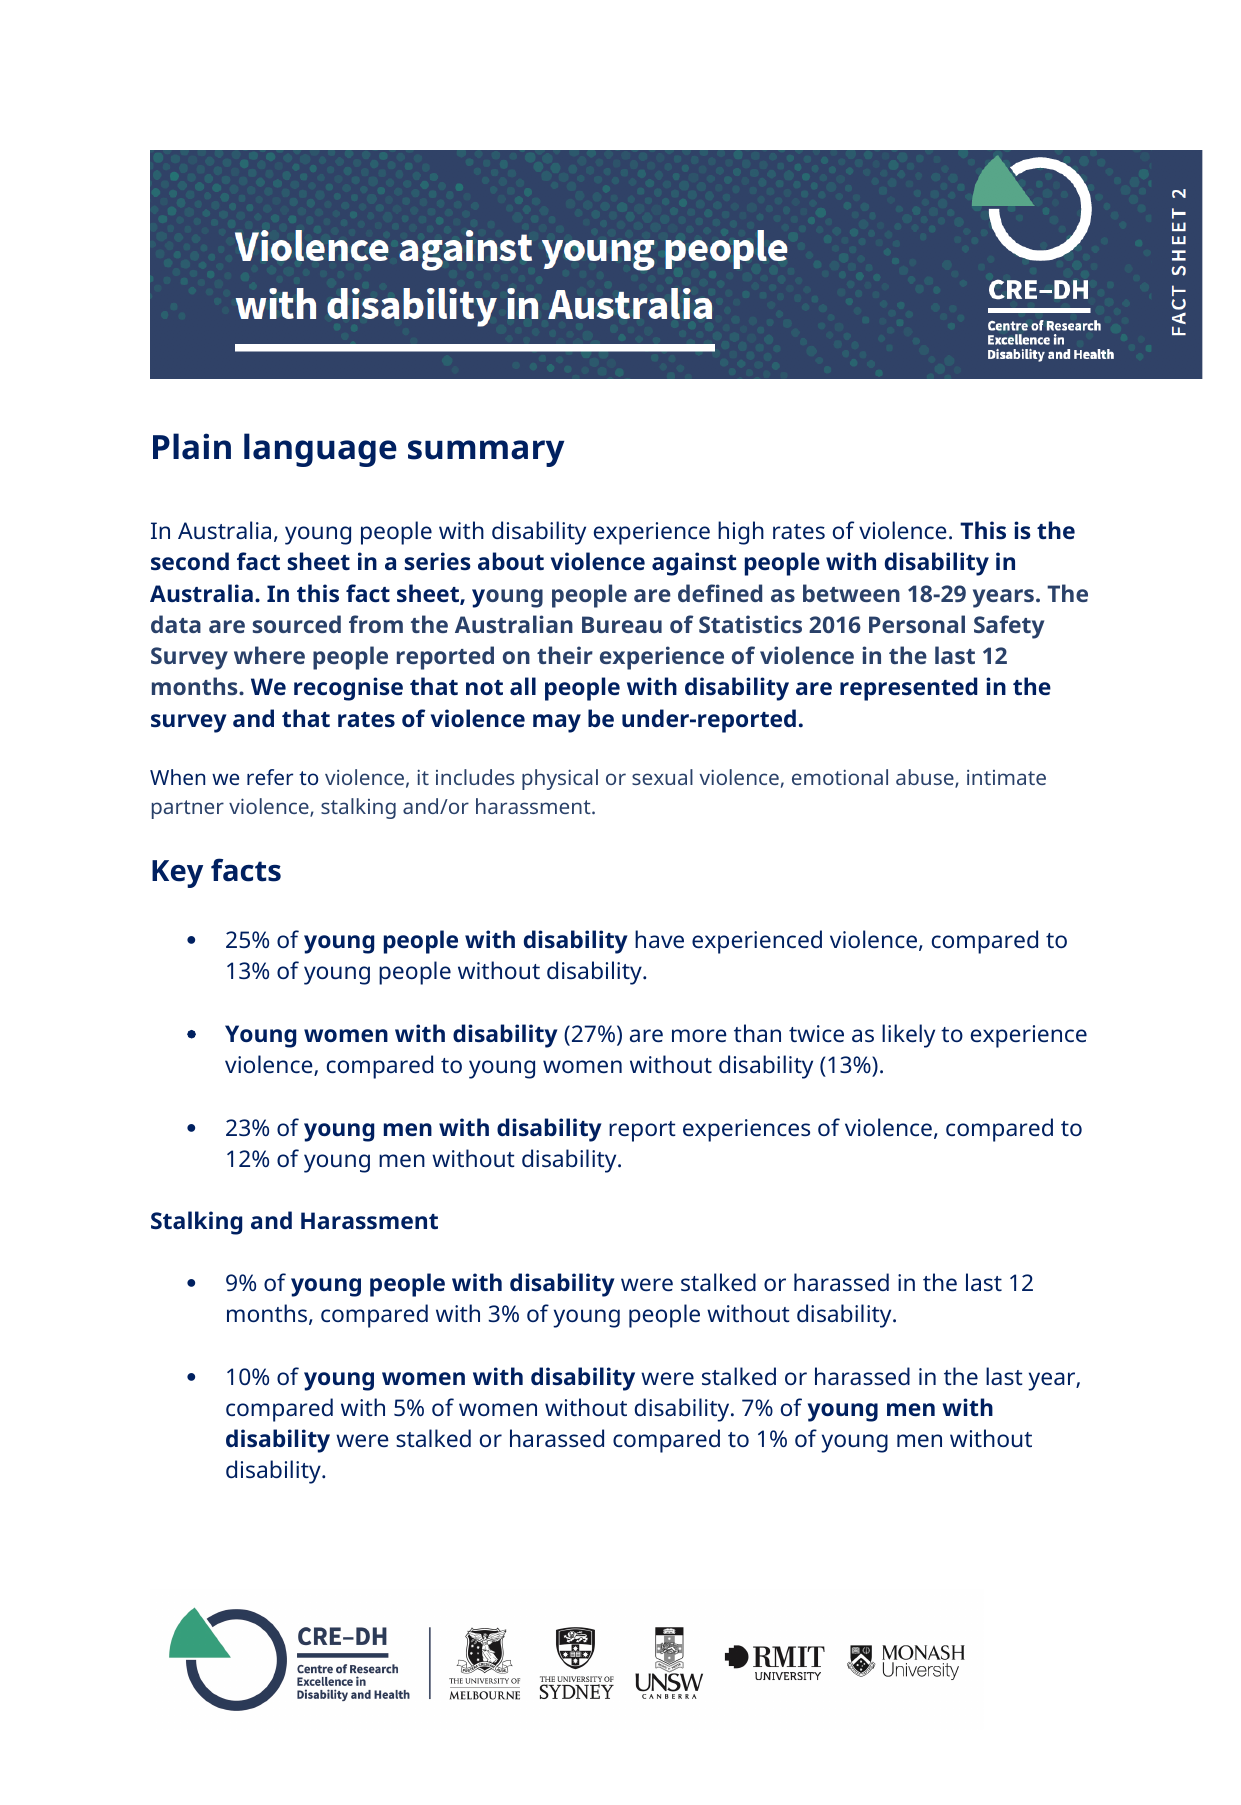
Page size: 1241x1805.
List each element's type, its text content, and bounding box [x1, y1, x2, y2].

list 10% of young women with disability were stalked or harassed in the last year, compared with 5% of women without disability. 7% of young men with disability were stalked or harassed compared to 1% of young men without disability. [187, 1361, 1090, 1486]
text Key facts [150, 850, 1090, 890]
text Stalking and Harassment [150, 1205, 1090, 1267]
picture [150, 150, 1203, 379]
picture [150, 1589, 984, 1730]
text Plain language summary [150, 424, 1090, 469]
list 23% of young men with disability report experiences of violence, compared to 12% of young men without disability. [187, 1111, 1090, 1174]
text In Australia, young people with disability experience high rates of violence. This is the second fact sheet in a series about violence against people with disability in Australia. In this fact sheet, young people are defined as between 18-29 years. The data are sourced from the Australian Bureau of Statistics 2016 Personal Safety Survey where people reported on their experience of violence in the last 12 months. We recognise that not all people with disability are represented in the survey and that rates of violence may be under-reported. [150, 515, 1090, 734]
text When we refer to violence, it includes physical or sexual violence, emotional abuse, intimate partner violence, stalking and/or harassment. [150, 763, 1090, 820]
list Young women with disability (27%) are more than twice as likely to experience violence, compared to young women without disability (13%). [187, 1018, 1090, 1080]
list 25% of young people with disability have experienced violence, compared to 13% of young people without disability. [187, 924, 1090, 986]
list 9% of young people with disability were stalked or harassed in the last 12 months, compared with 3% of young people without disability. [187, 1267, 1090, 1329]
